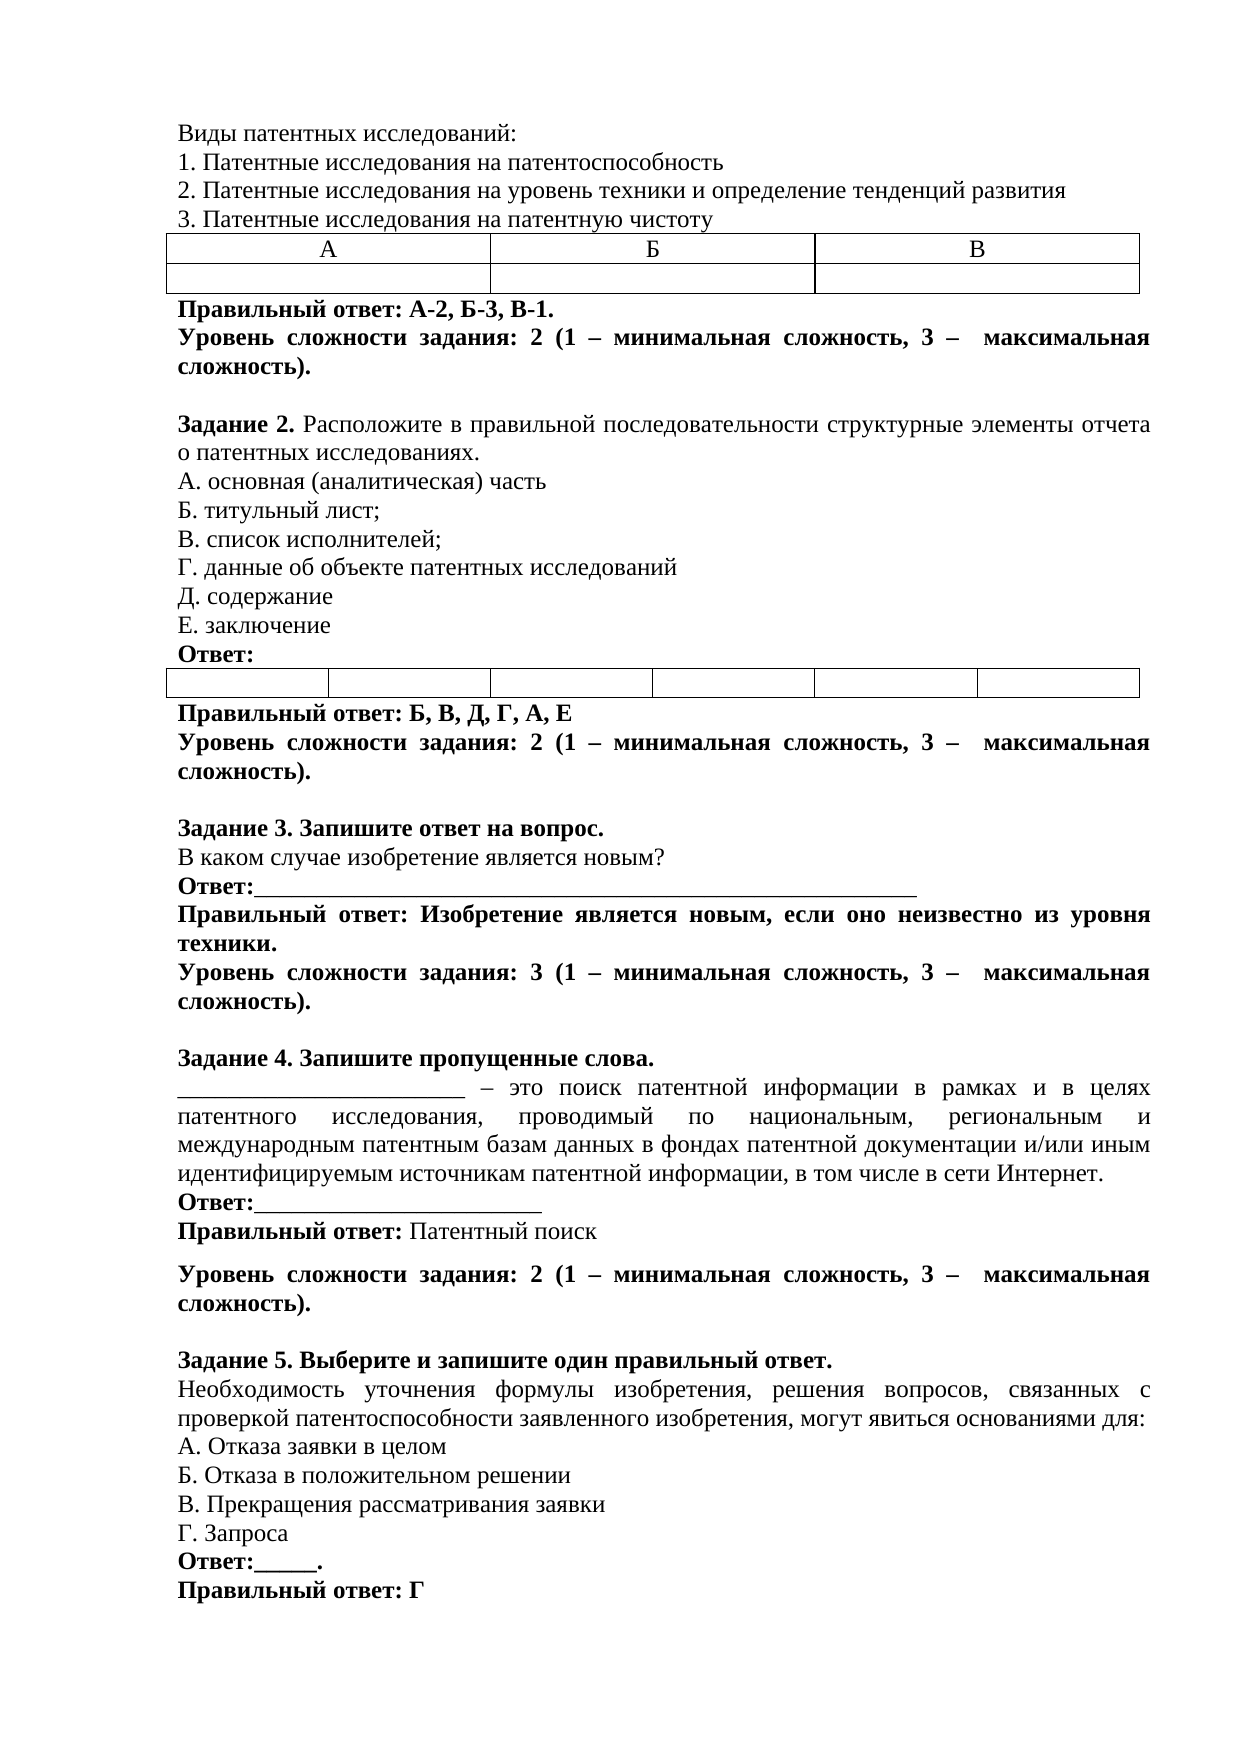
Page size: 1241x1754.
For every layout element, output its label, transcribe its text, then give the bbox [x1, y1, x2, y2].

text В. список исполнителей; [177, 524, 1152, 552]
text Ответ:_____________________________________________________ [177, 871, 1152, 899]
text Уровень сложности задания: 2 (1 – минимальная сложность, 3 – максимальная сложность). [177, 727, 1152, 784]
table_header [329, 669, 490, 697]
text Задание 4. Запишите пропущенные слова. [177, 1043, 1152, 1072]
table_header [978, 669, 1139, 697]
text Необходимость уточнения формулы изобретения, решения вопросов, связанных с проверкой патентоспособности заявленного изобретения, могут явиться основаниями для: [177, 1374, 1152, 1431]
table_cell [816, 264, 1139, 293]
table_header [815, 669, 977, 697]
text Правильный ответ: Патентный поиск [177, 1216, 1152, 1244]
text Ответ: [177, 639, 1152, 667]
text Правильный ответ: Г [177, 1575, 1152, 1604]
table_cell [167, 264, 490, 293]
text Г. данные об объекте патентных исследований [177, 552, 1152, 581]
table_header Б [491, 234, 814, 263]
text Уровень сложности задания: 3 (1 – минимальная сложность, 3 – максимальная сложность). [177, 957, 1152, 1014]
text Д. содержание [177, 581, 1152, 610]
text В. Прекращения рассматривания заявки [177, 1489, 1152, 1518]
text Г. Запроса [177, 1518, 1152, 1546]
table_header В [816, 234, 1139, 263]
text Е. заключение [177, 610, 1152, 639]
text Виды патентных исследований: [177, 118, 1152, 147]
text Уровень сложности задания: 2 (1 – минимальная сложность, 3 – максимальная сложность). [177, 322, 1152, 380]
table_header А [167, 234, 490, 263]
table_cell [491, 264, 814, 293]
text 2. Патентные исследования на уровень техники и определение тенденций развития [177, 176, 1152, 204]
text Б. титульный лист; [177, 495, 1152, 524]
text Б. Отказа в положительном решении [177, 1460, 1152, 1489]
text Правильный ответ: А-2, Б-3, В-1. [177, 294, 1152, 322]
table_header [491, 669, 652, 697]
table_header [167, 669, 328, 697]
text Правильный ответ: Изобретение является новым, если оно неизвестно из уровня техники. [177, 899, 1152, 957]
text Задание 2. Расположите в правильной последовательности структурные элементы отчета о патентных исследованиях. [177, 409, 1152, 466]
text Задание 3. Запишите ответ на вопрос. [177, 813, 1152, 842]
text Правильный ответ: Б, В, Д, Г, А, Е [177, 698, 1152, 727]
text 1. Патентные исследования на патентоспособность [177, 147, 1152, 176]
table_header [653, 669, 814, 697]
text Задание 5. Выберите и запишите один правильный ответ. [177, 1345, 1152, 1374]
text В каком случае изобретение является новым? [177, 842, 1152, 871]
text Ответ:_______________________ [177, 1187, 1152, 1216]
text А. Отказа заявки в целом [177, 1431, 1152, 1460]
text Уровень сложности задания: 2 (1 – минимальная сложность, 3 – максимальная сложность). [177, 1259, 1152, 1316]
text 3. Патентные исследования на патентную чистоту [177, 204, 1152, 233]
text Ответ:_____. [177, 1546, 1152, 1575]
text А. основная (аналитическая) часть [177, 466, 1152, 495]
text _______________________ – это поиск патентной информации в рамках и в целях патентного исследования, проводимый по национальным, региональным и международным патентным базам данных в фондах патентной документации и/или иным идентифицируемым источникам патентной информации, в том числе в сети Интернет. [177, 1072, 1152, 1187]
